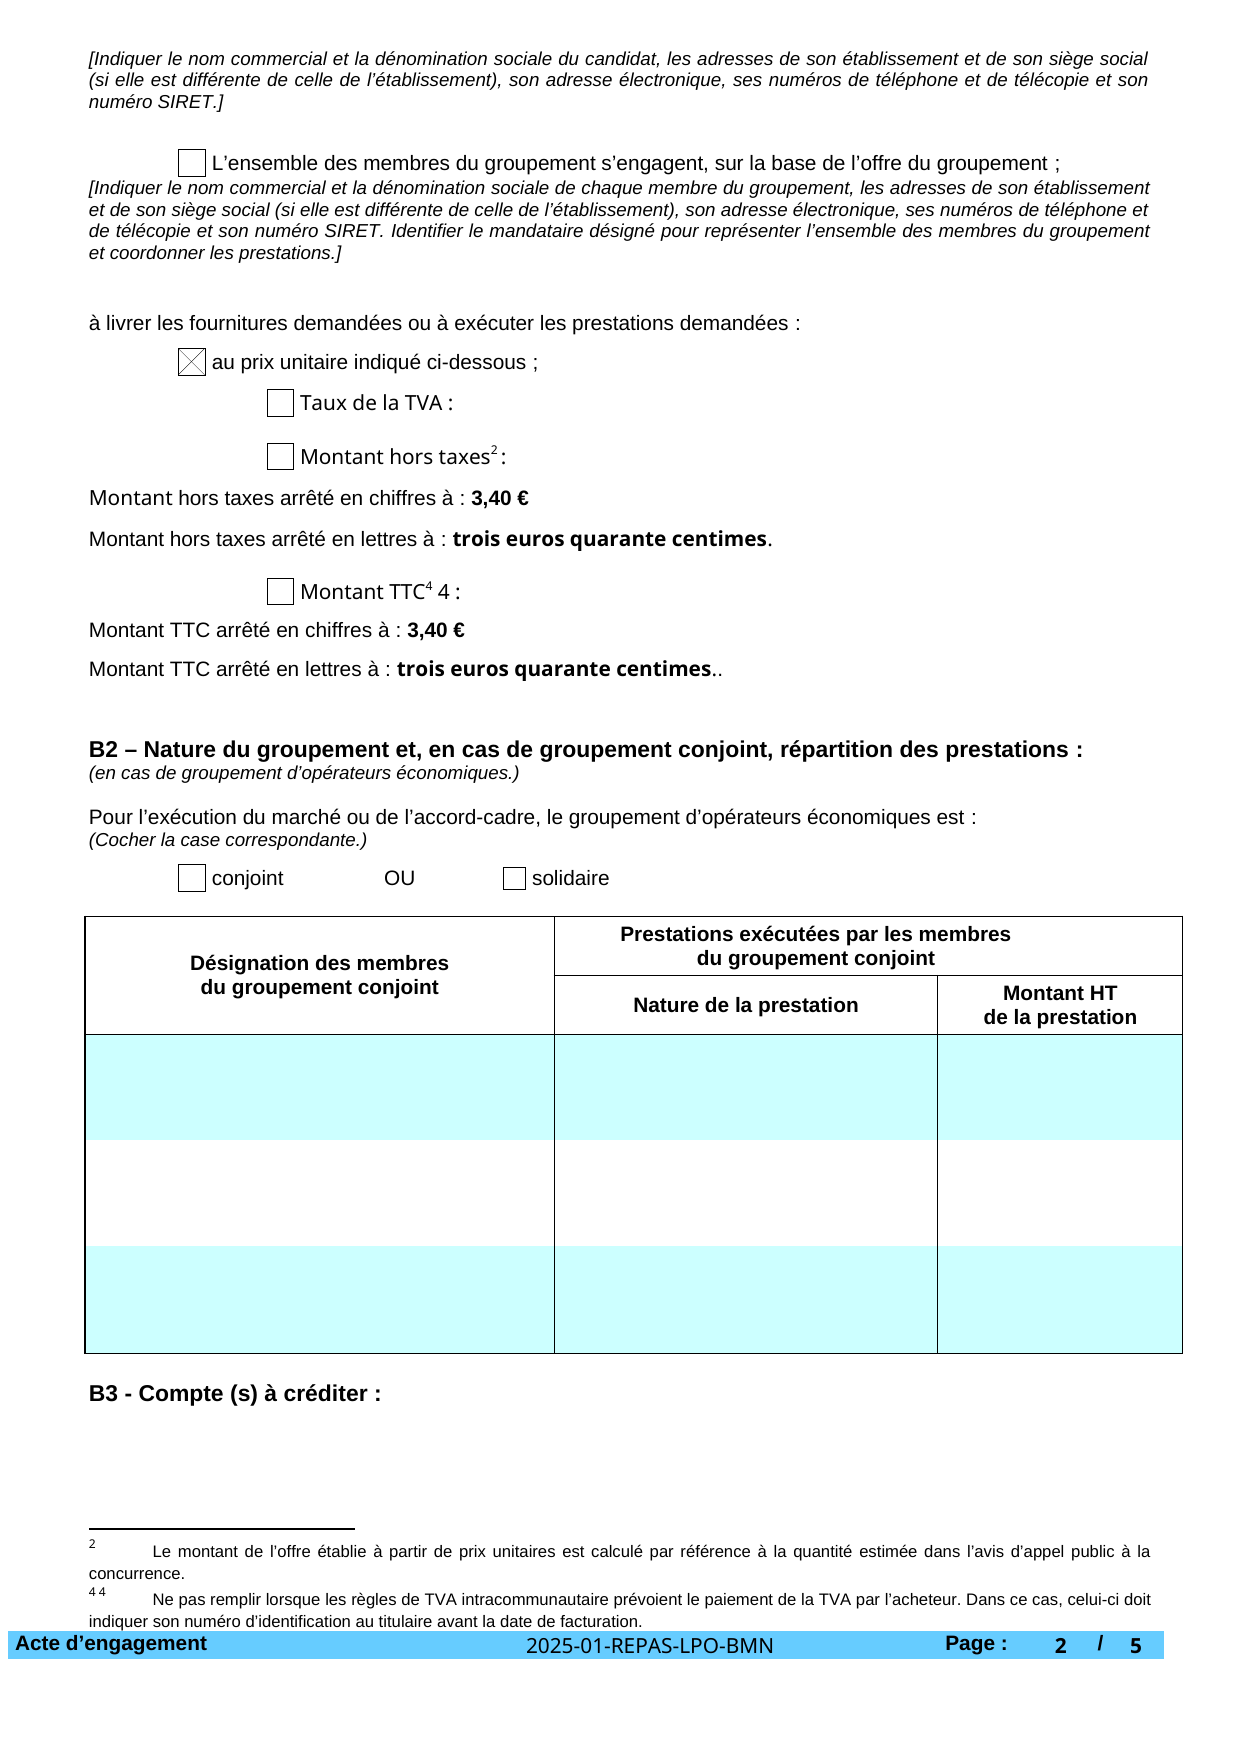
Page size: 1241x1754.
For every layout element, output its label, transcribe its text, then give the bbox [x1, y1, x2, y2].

text (en cas de groupement d’opérateurs économiques.) [89, 762, 1152, 784]
table_header Désignation des membres du groupement conjoint [86, 917, 554, 1034]
text [Indiquer le nom commercial et la dénomination sociale de chaque membre du groupement, les adresses de son établissement et de son siège social (si elle est différente de celle de l’établissement), son adresse électronique, ses numéros de téléphone et de télécopie et son numéro SIRET. Identifier le mandataire désigné pour représenter l’ensemble des membres du groupement et coordonner les prestations.] [89, 177, 1152, 263]
text B3 - Compte (s) à créditer : [89, 1380, 1152, 1407]
table_cell [555, 1140, 937, 1246]
text (Cocher la case correspondante.) [89, 829, 1152, 851]
table_cell [555, 1246, 937, 1353]
table_header Prestations exécutées par les membres du groupement conjoint [555, 917, 1182, 975]
table_cell [86, 1246, 554, 1353]
text Montant hors taxes : [266, 442, 1152, 470]
text Montant hors taxes arrêté en lettres à : trois euros quarante centimes. [89, 524, 1152, 552]
text Taux de la TVA : [266, 388, 1152, 417]
text Montant TTC arrêté en lettres à : trois euros quarante centimes.. [89, 654, 1152, 683]
text L’ensemble des membres du groupement s’engagent, sur la base de l’offre du groupement ; [177, 148, 1152, 177]
text à livrer les fournitures demandées ou à exécuter les prestations demandées : [89, 311, 1152, 335]
table_cell [86, 1035, 554, 1140]
table_cell [938, 1246, 1182, 1353]
table_cell [555, 1035, 937, 1140]
text B2 – Nature du groupement et, en cas de groupement conjoint, répartition des prestations : [89, 736, 1152, 762]
text conjoint OU solidaire [89, 863, 1152, 892]
table_cell [938, 1140, 1182, 1246]
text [89, 47, 1152, 112]
text Montant TTC4 : [266, 577, 1152, 606]
table_cell [86, 1140, 554, 1246]
text Montant hors taxes arrêté en chiffres à : 3,40 € [89, 483, 1152, 511]
table_cell Montant HT de la prestation [938, 976, 1182, 1034]
text Montant TTC arrêté en chiffres à : 3,40 € [89, 618, 1152, 642]
text au prix unitaire indiqué ci-dessous ; [89, 347, 1152, 376]
table_cell Nature de la prestation [555, 976, 937, 1034]
text Pour l’exécution du marché ou de l’accord-cadre, le groupement d’opérateurs économiques est : [89, 805, 1152, 829]
table_cell [938, 1035, 1182, 1140]
